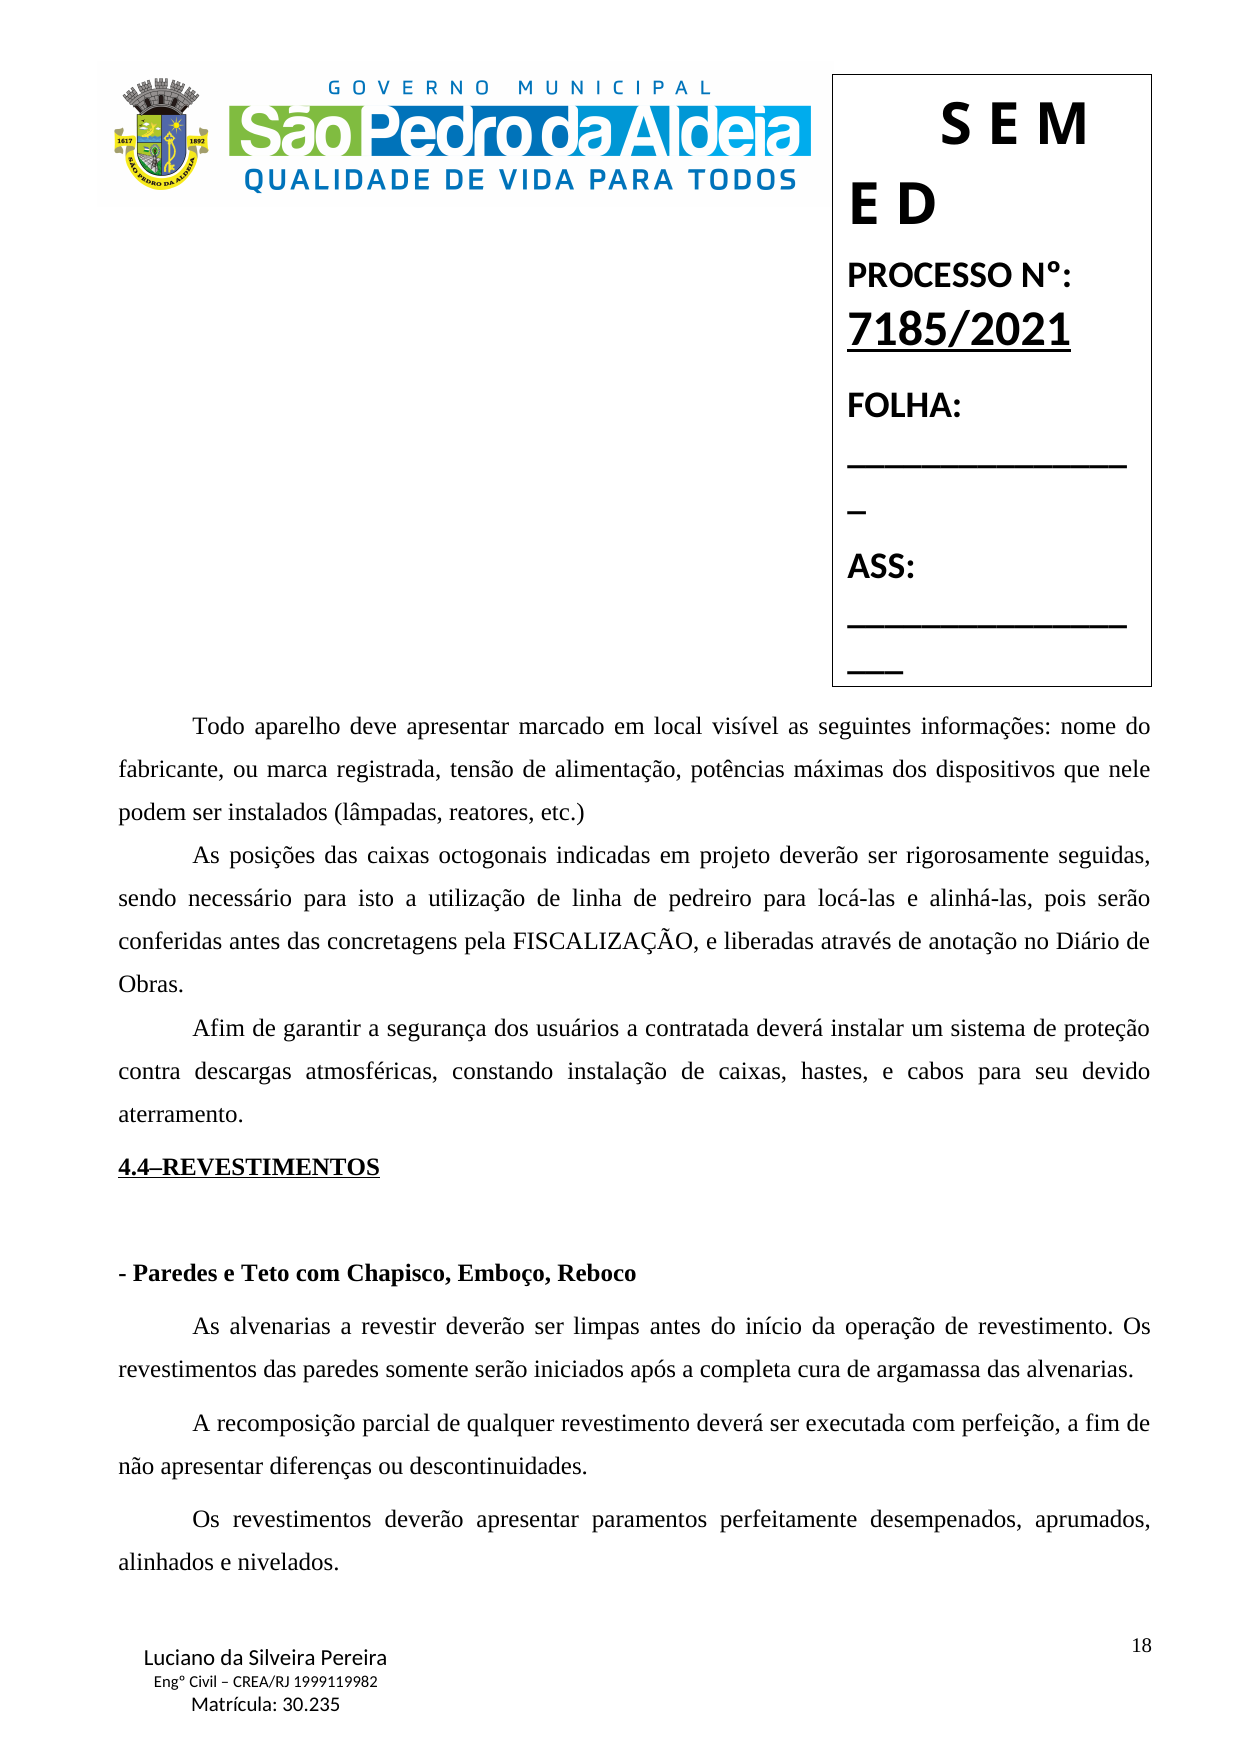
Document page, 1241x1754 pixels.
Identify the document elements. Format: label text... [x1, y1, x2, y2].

text Os revestimentos deverão apresentar paramentos perfeitamente desempenados, aprumados, alinhados e nivelados. [118, 1504, 1152, 1576]
list 4.4–REVESTIMENTOS [118, 1152, 1152, 1181]
text Todo aparelho deve apresentar marcado em local visível as seguintes informações: nome do fabricante, ou marca registrada, tensão de alimentação, potências máximas dos dispositivos que nele podem ser instalados (lâmpadas, reatores, etc.) [118, 711, 1152, 826]
list - Paredes e Teto com Chapisco, Emboço, Reboco [118, 1258, 1152, 1287]
text Afim de garantir a segurança dos usuários a contratada deverá instalar um sistema de proteção contra descargas atmosféricas, constando instalação de caixas, hastes, e cabos para seu devido aterramento. [118, 1013, 1152, 1128]
text As posições das caixas octogonais indicadas em projeto deverão ser rigorosamente seguidas, sendo necessário para isto a utilização de linha de pedreiro para locá-las e alinhá-las, pois serão conferidas antes das concretagens pela FISCALIZAÇÃO, e liberadas através de anotação no Diário de Obras. [118, 840, 1152, 998]
text A recomposição parcial de qualquer revestimento deverá ser executada com perfeição, a fim de não apresentar diferenças ou descontinuidades. [118, 1408, 1152, 1479]
text As alvenarias a revestir deverão ser limpas antes do início da operação de revestimento. Os revestimentos das paredes somente serão iniciados após a completa cura de argamassa das alvenarias. [118, 1311, 1152, 1383]
picture [96, 61, 835, 207]
